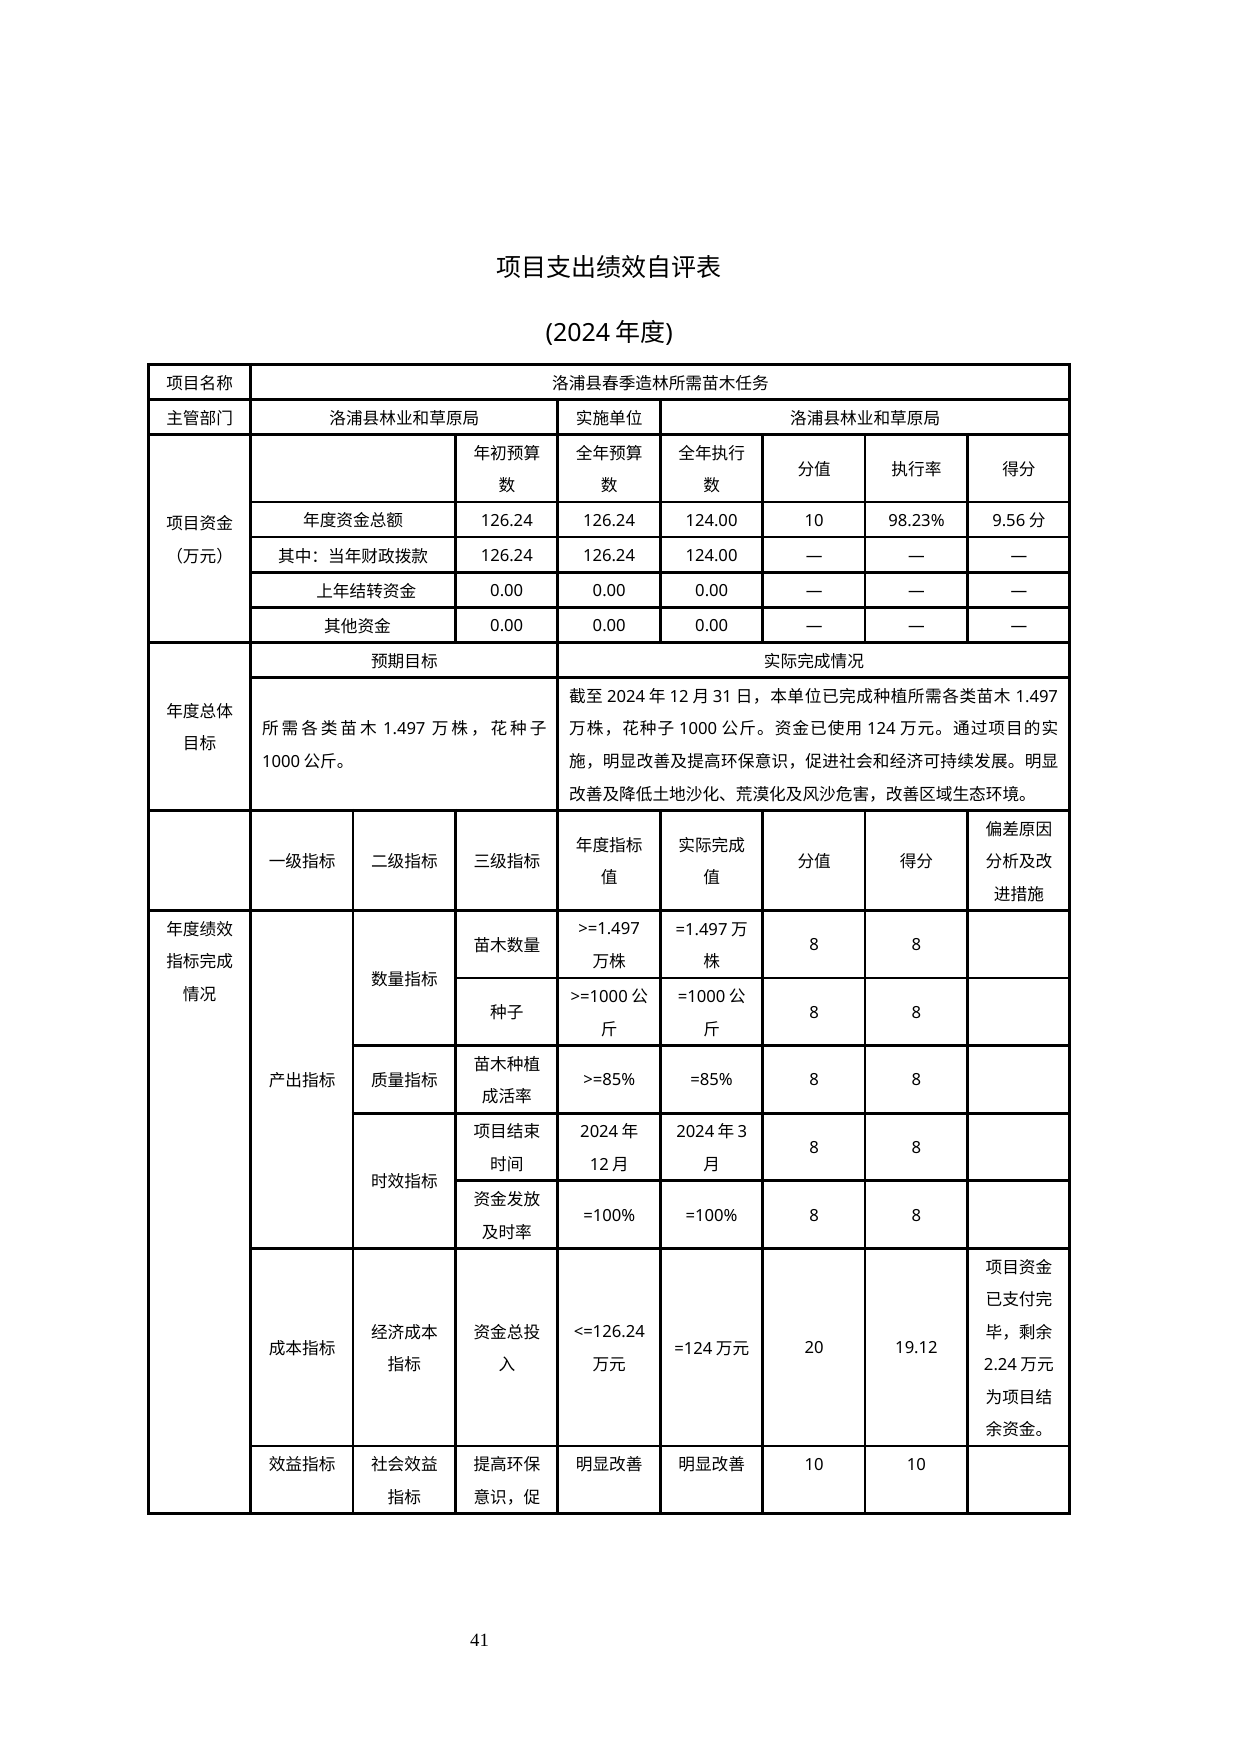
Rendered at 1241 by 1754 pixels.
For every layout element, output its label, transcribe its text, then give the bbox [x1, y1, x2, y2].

table_cell 年度资金总额 [252, 503, 454, 536]
table_cell 苗木种植成活率 [457, 1047, 556, 1112]
table_cell 资金发放及时率 [457, 1182, 556, 1247]
table_cell 8 [764, 1182, 864, 1247]
table_cell — [969, 574, 1068, 606]
table_cell 126.24 [559, 538, 659, 571]
table_cell [150, 812, 249, 909]
table_cell 项目名称 [150, 366, 249, 398]
table_cell 截至2024年12月31日，本单位已完成种植所需各类苗木1.497万株，花种子1000公斤。资金已使用124万元。通过项目的实施，明显改善及提高环保意识，促进社会和经济可持续发展。明显改善及降低土地沙化、荒漠化及风沙危害，改善区域生态环境。 [559, 679, 1068, 809]
table_cell =100% [559, 1182, 659, 1247]
table_cell 所需各类苗木1.497万株，花种子1000公斤。 [252, 679, 556, 809]
table_cell 得分 [969, 436, 1068, 501]
table_cell 2024年12月 [559, 1115, 659, 1179]
table_cell 20 [764, 1250, 864, 1444]
table_cell 8 [866, 1047, 966, 1112]
table_cell — [764, 538, 864, 571]
table_cell 时效指标 [354, 1115, 454, 1247]
table_cell 9.56分 [969, 503, 1068, 536]
table_cell 0.00 [559, 609, 659, 641]
table_cell 年度总体目标 [150, 644, 249, 809]
table_cell 0.00 [559, 574, 659, 606]
table_cell 8 [866, 1182, 966, 1247]
table_cell 0.00 [457, 574, 556, 606]
table_header 项目支出绩效自评表 [148, 233, 1070, 298]
table_cell =1000公斤 [662, 979, 761, 1044]
table_cell 8 [764, 1115, 864, 1179]
table_cell [969, 1115, 1068, 1179]
table_cell 项目结束时间 [457, 1115, 556, 1179]
table_cell 全年执行数 [662, 436, 761, 501]
table_cell 126.24 [559, 503, 659, 536]
table_cell 苗木数量 [457, 912, 556, 977]
table_cell 126.24 [457, 503, 556, 536]
table_cell 年度指标值 [559, 812, 659, 909]
table_cell 98.23% [866, 503, 966, 536]
table_cell 实施单位 [559, 401, 659, 433]
table_cell — [969, 538, 1068, 571]
table_cell 洛浦县林业和草原局 [252, 401, 556, 433]
table_cell 种子 [457, 979, 556, 1044]
table_cell 126.24 [457, 538, 556, 571]
table_cell 明显改善 [662, 1447, 761, 1512]
table_cell — [764, 609, 864, 641]
table_cell 0.00 [662, 609, 761, 641]
table_cell — [764, 574, 864, 606]
table_cell 二级指标 [354, 812, 454, 909]
table_cell 0.00 [457, 609, 556, 641]
table_cell 偏差原因分析及改进措施 [969, 812, 1068, 909]
table_cell 主管部门 [150, 401, 249, 433]
table_cell 124.00 [662, 538, 761, 571]
table_cell 提高环保意识，促进社会和经济可持续发展 [457, 1447, 556, 1512]
table_cell 0.00 [662, 574, 761, 606]
table_cell — [866, 538, 966, 571]
table_cell 预期目标 [252, 644, 556, 676]
table_cell 一级指标 [252, 812, 352, 909]
table_cell 上年结转资金 [252, 574, 454, 606]
table_cell [969, 1182, 1068, 1247]
table_cell 明显改善 [559, 1447, 659, 1512]
table_cell 8 [764, 979, 864, 1044]
table_cell 年初预算数 [457, 436, 556, 501]
table_cell 三级指标 [457, 812, 556, 909]
table_cell — [866, 574, 966, 606]
table_cell 产出指标 [252, 912, 352, 1247]
table_cell 10 [764, 503, 864, 536]
table_cell (2024年度) [148, 298, 1070, 363]
table_cell 洛浦县林业和草原局 [662, 401, 1068, 433]
table_cell [252, 436, 454, 501]
table_cell 项目资金已支付完毕，剩余2.24万元为项目结余资金。 [969, 1250, 1068, 1444]
table_cell 数量指标 [354, 912, 454, 1044]
table_cell 成本指标 [252, 1250, 352, 1444]
table_cell 执行率 [866, 436, 966, 501]
table_cell 19.12 [866, 1250, 966, 1444]
table_cell 124.00 [662, 503, 761, 536]
table_cell 其他资金 [252, 609, 454, 641]
table_cell 实际完成值 [662, 812, 761, 909]
table_cell 社会效益指标 [354, 1447, 454, 1512]
table_cell [969, 1447, 1068, 1512]
table_cell 2024年3月 [662, 1115, 761, 1179]
table_cell 实际完成情况 [559, 644, 1068, 676]
table_cell 8 [764, 912, 864, 977]
table_cell [969, 979, 1068, 1044]
table_cell =85% [662, 1047, 761, 1112]
table_cell 资金总投入 [457, 1250, 556, 1444]
table_cell 得分 [866, 812, 966, 909]
table_cell 全年预算数 [559, 436, 659, 501]
table_cell <=126.24万元 [559, 1250, 659, 1444]
table_cell >=1.497万株 [559, 912, 659, 977]
table_cell 年度绩效指标完成情况 [150, 912, 249, 1512]
table_cell — [866, 609, 966, 641]
table_cell =124万元 [662, 1250, 761, 1444]
table_cell 10 [866, 1447, 966, 1512]
table_cell 分值 [764, 812, 864, 909]
table_cell >=1000公斤 [559, 979, 659, 1044]
table_cell 洛浦县春季造林所需苗木任务 [252, 366, 1068, 398]
table_cell 质量指标 [354, 1047, 454, 1112]
table_cell =100% [662, 1182, 761, 1247]
table_cell 10 [764, 1447, 864, 1512]
table_cell — [969, 609, 1068, 641]
table_cell 效益指标 [252, 1447, 352, 1512]
table_cell 分值 [764, 436, 864, 501]
table_cell [969, 1047, 1068, 1112]
table_cell 8 [866, 912, 966, 977]
table_cell 经济成本指标 [354, 1250, 454, 1444]
table_cell 项目资金 （万元） [150, 436, 249, 641]
table_cell 8 [764, 1047, 864, 1112]
table_cell 8 [866, 979, 966, 1044]
table_cell >=85% [559, 1047, 659, 1112]
table_cell =1.497万株 [662, 912, 761, 977]
table_cell 其中：当年财政拨款 [252, 538, 454, 571]
table_cell [969, 912, 1068, 977]
table_cell 8 [866, 1115, 966, 1179]
